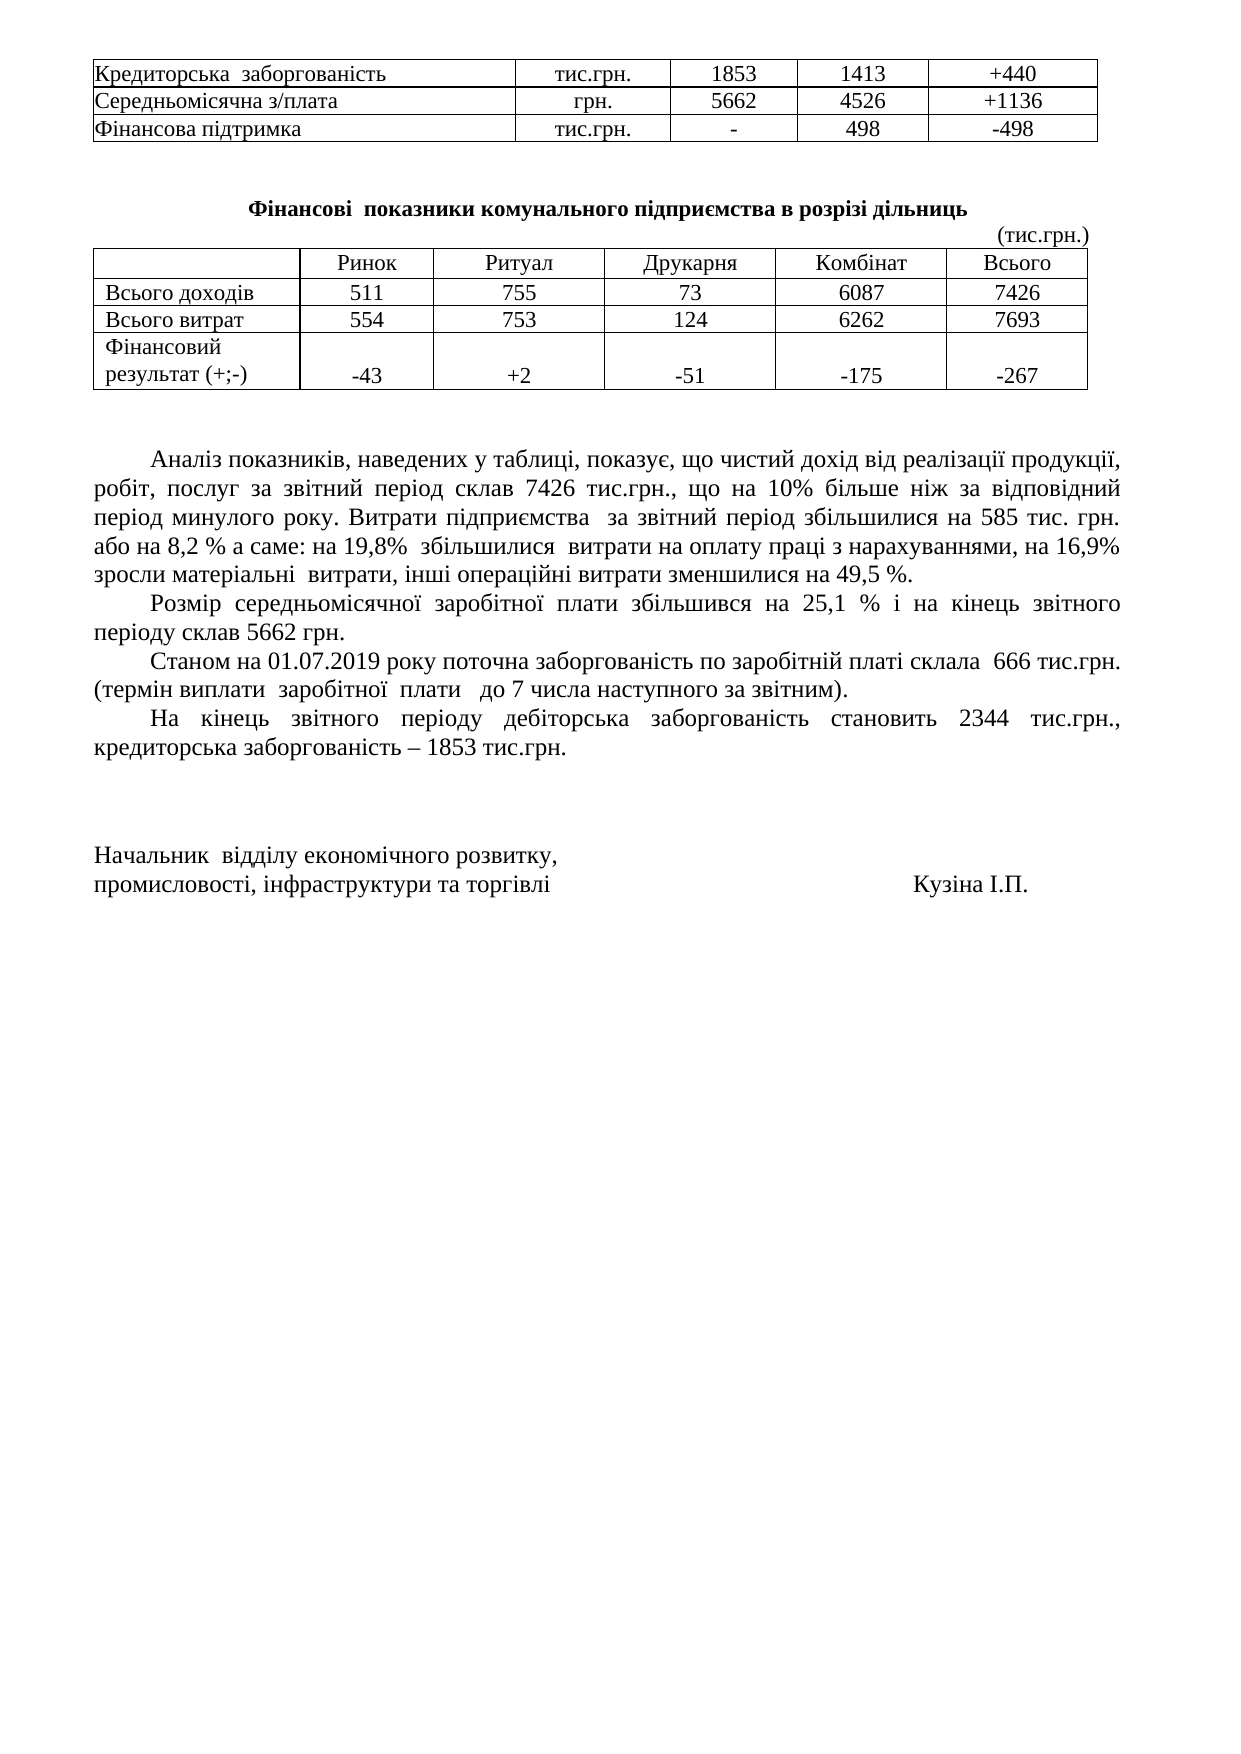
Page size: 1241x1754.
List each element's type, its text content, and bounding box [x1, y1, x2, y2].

text Розмір середньомісячної заробітної плати збільшився на 25,1 % і на кінець звітного періоду склав 5662 грн. [94, 588, 1122, 646]
table_header Ритуал [434, 249, 604, 277]
text Станом на 01.07.2019 року поточна заборгованість по заробітній платі склала 666 тис.грн. (термін виплати заробітної плати до 7 числа наступного за звітним). [94, 646, 1122, 703]
table_cell -51 [605, 333, 775, 388]
table_header Друкарня [605, 249, 775, 277]
text Начальник відділу економічного розвитку, [94, 840, 1122, 869]
table_cell -43 [301, 333, 433, 388]
text На кінець звітного періоду дебіторська заборгованість становить 2344 тис.грн., кредиторська заборгованість – 1853 тис.грн. [94, 703, 1122, 761]
text (тис.грн.) [94, 221, 1139, 248]
table_cell 6087 [776, 279, 946, 305]
table_cell 498 [798, 115, 928, 141]
table_cell 554 [301, 306, 433, 332]
text Фінансові показники комунального підприємства в розрізі дільниць [94, 195, 1122, 221]
table_cell 6262 [776, 306, 946, 332]
table_cell 4526 [798, 88, 928, 114]
table_cell Всього доходів [94, 279, 299, 305]
table_cell -175 [776, 333, 946, 388]
table_header Всього [947, 249, 1087, 277]
table_cell +2 [434, 333, 604, 388]
table_cell 7426 [947, 279, 1087, 305]
table_cell 755 [434, 279, 604, 305]
table_cell 1853 [671, 60, 797, 86]
table_cell 124 [605, 306, 775, 332]
table_cell 511 [301, 279, 433, 305]
table_cell Кредиторська заборгованість [94, 60, 515, 86]
text промисловості, інфраструктури та торгівлі Кузіна І.П. [94, 869, 1122, 897]
table_cell +1136 [929, 88, 1097, 114]
table_cell тис.грн. [516, 60, 670, 86]
table_header [94, 249, 299, 277]
table_cell Фінансовий результат (+;-) [94, 333, 299, 388]
table_cell тис.грн. [516, 115, 670, 141]
table_cell -498 [929, 115, 1097, 141]
table_cell Фінансова підтримка [94, 115, 515, 141]
table_cell Всього витрат [94, 306, 299, 332]
table_cell грн. [516, 88, 670, 114]
table_cell 5662 [671, 88, 797, 114]
text Аналіз показників, наведених у таблиці, показує, що чистий дохід від реалізації продукції, робіт, послуг за звітний період склав 7426 тис.грн., що на 10% більше ніж за відповідний період минулого року. Витрати підприємства за звітний період збільшилися на 585 тис. грн. або на 8,2 % а саме: на 19,8% збільшилися витрати на оплату праці з нарахуваннями, на 16,9% зросли матеріальні витрати, інші операційні витрати зменшилися на 49,5 %. [94, 444, 1122, 588]
table_header Ринок [301, 249, 433, 277]
table_cell 73 [605, 279, 775, 305]
table_cell Середньомісячна з/плата [94, 88, 515, 114]
table_cell - [671, 115, 797, 141]
table_cell 7693 [947, 306, 1087, 332]
table_header Комбінат [776, 249, 946, 277]
table_cell +440 [929, 60, 1097, 86]
table_cell 1413 [798, 60, 928, 86]
table_cell -267 [947, 333, 1087, 388]
table_cell 753 [434, 306, 604, 332]
